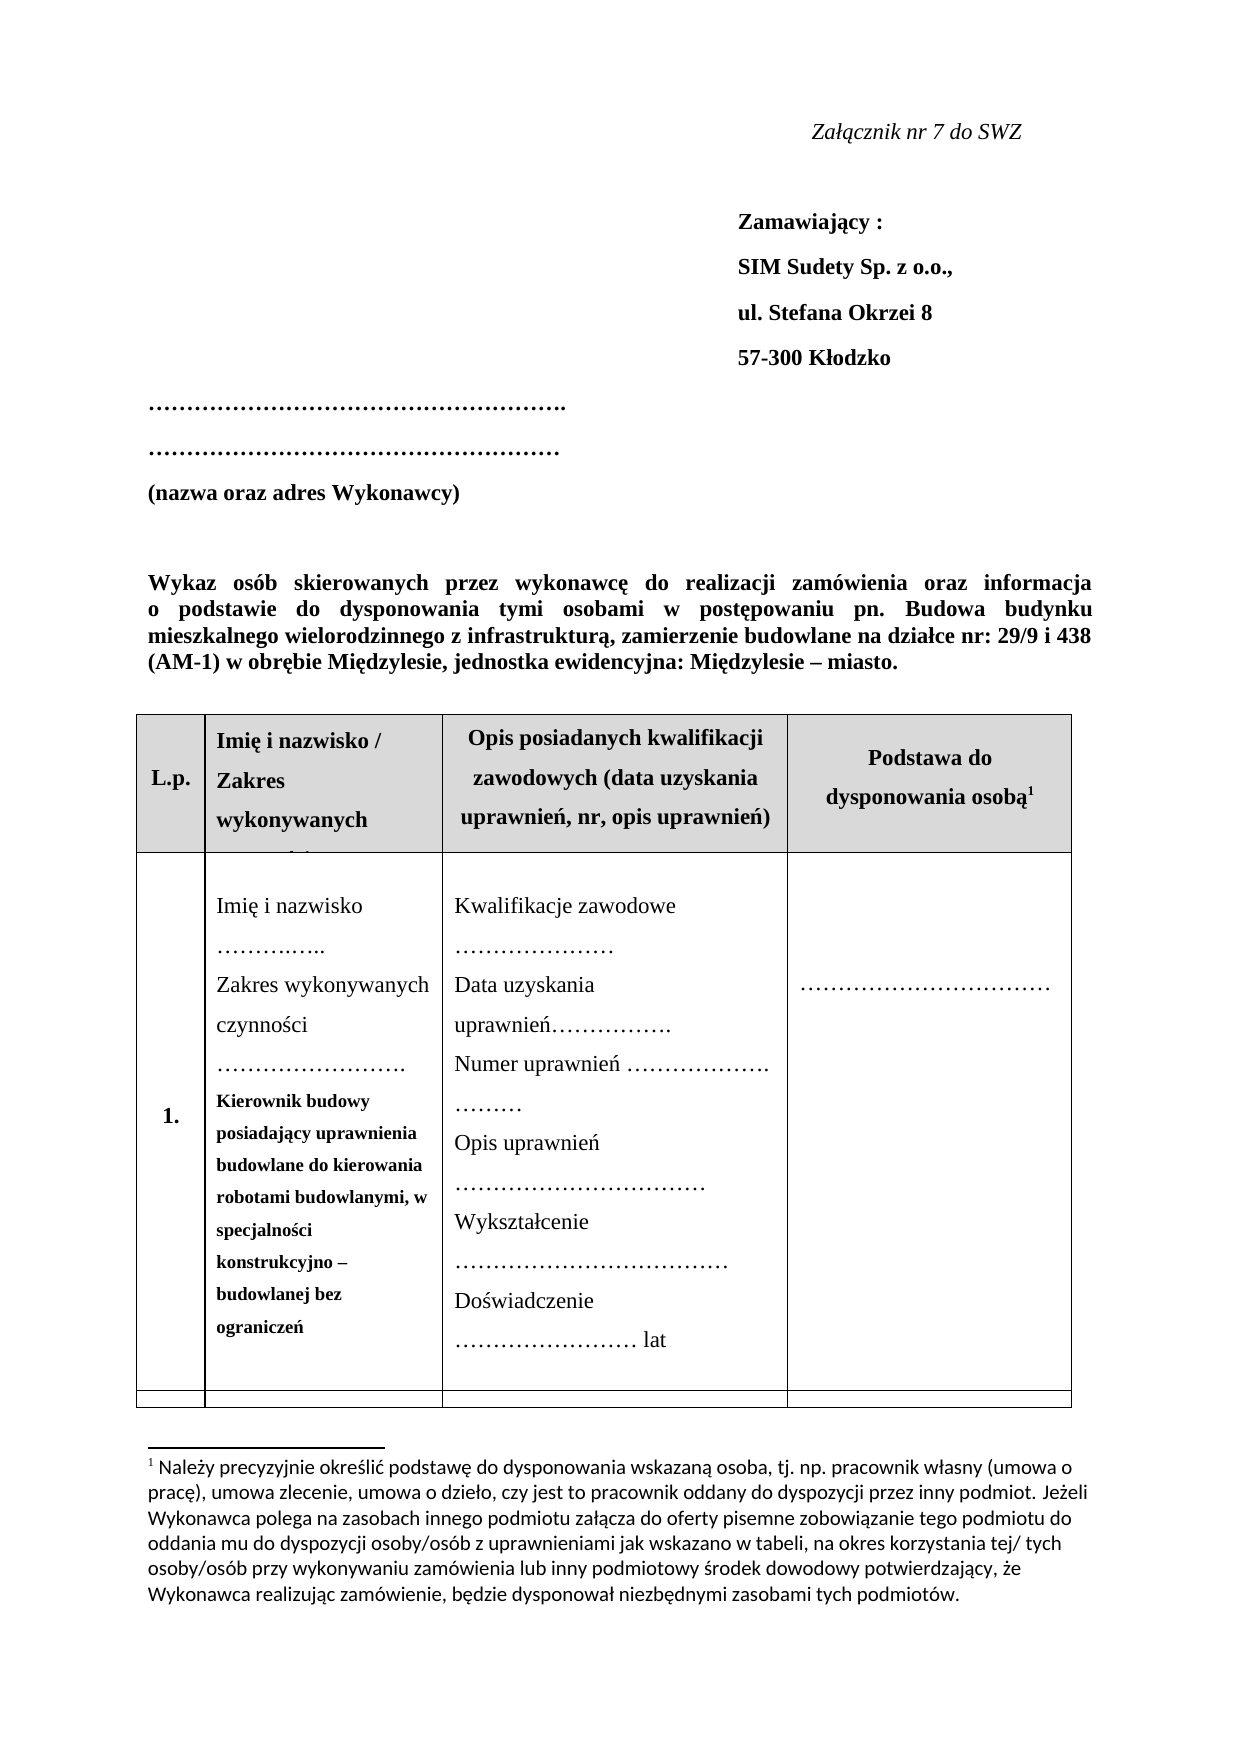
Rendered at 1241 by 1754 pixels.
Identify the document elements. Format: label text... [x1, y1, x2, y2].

table_cell 1. [137, 853, 204, 1390]
text Załącznik nr 7 do SWZ [811, 118, 1093, 144]
table_header Opis posiadanych kwalifikacji zawodowych (data uzyskania uprawnień, nr, opis uprawnień) [443, 715, 787, 852]
text ……………………………………………… [148, 434, 1093, 460]
text 57-300 Kłodzko [738, 344, 1093, 370]
table_cell Kwalifikacje zawodowe ………………… Data uzyskania uprawnień……………. Numer uprawnień ……………….……… Opis uprawnień …………………………… Wykształcenie ……………………………… Doświadczenie …………………… lat [443, 853, 787, 1390]
table_cell …………………………… [788, 853, 1071, 1390]
table_header L.p. [137, 715, 204, 852]
text Zamawiający : [664, 208, 1093, 235]
text SIM Sudety Sp. z o.o., [738, 253, 1093, 280]
table_cell [137, 1391, 204, 1407]
text ………………………………………………. [148, 389, 1093, 415]
table_header Podstawa do dysponowania osobą [788, 715, 1071, 852]
table_cell [443, 1391, 787, 1407]
text (nazwa oraz adres Wykonawcy) [148, 479, 1093, 505]
table_cell Imię i nazwisko ……….….. Zakres wykonywanych czynności ……………………. Kierownik budowy posiadający uprawnienia budowlane do kierowania robotami budowlanymi, w specjalności konstrukcyjno –budowlanej bez ograniczeń [206, 853, 442, 1390]
table_cell [788, 1391, 1071, 1407]
table_cell [206, 1391, 442, 1407]
text Wykaz osób skierowanych przez wykonawcę do realizacji zamówienia oraz informacja o podstawie do dysponowania tymi osobami w postępowaniu pn. Budowa budynku mieszkalnego wielorodzinnego z infrastrukturą, zamierzenie budowlane na działce nr: 29/9 i 438 (AM-1) w obrębie Międzylesie, jednostka ewidencyjna: Międzylesie – miasto. [148, 569, 1093, 674]
text ul. Stefana Okrzei 8 [738, 298, 1093, 325]
table_header Imię i nazwisko / Zakres wykonywanych czynności [206, 715, 442, 852]
